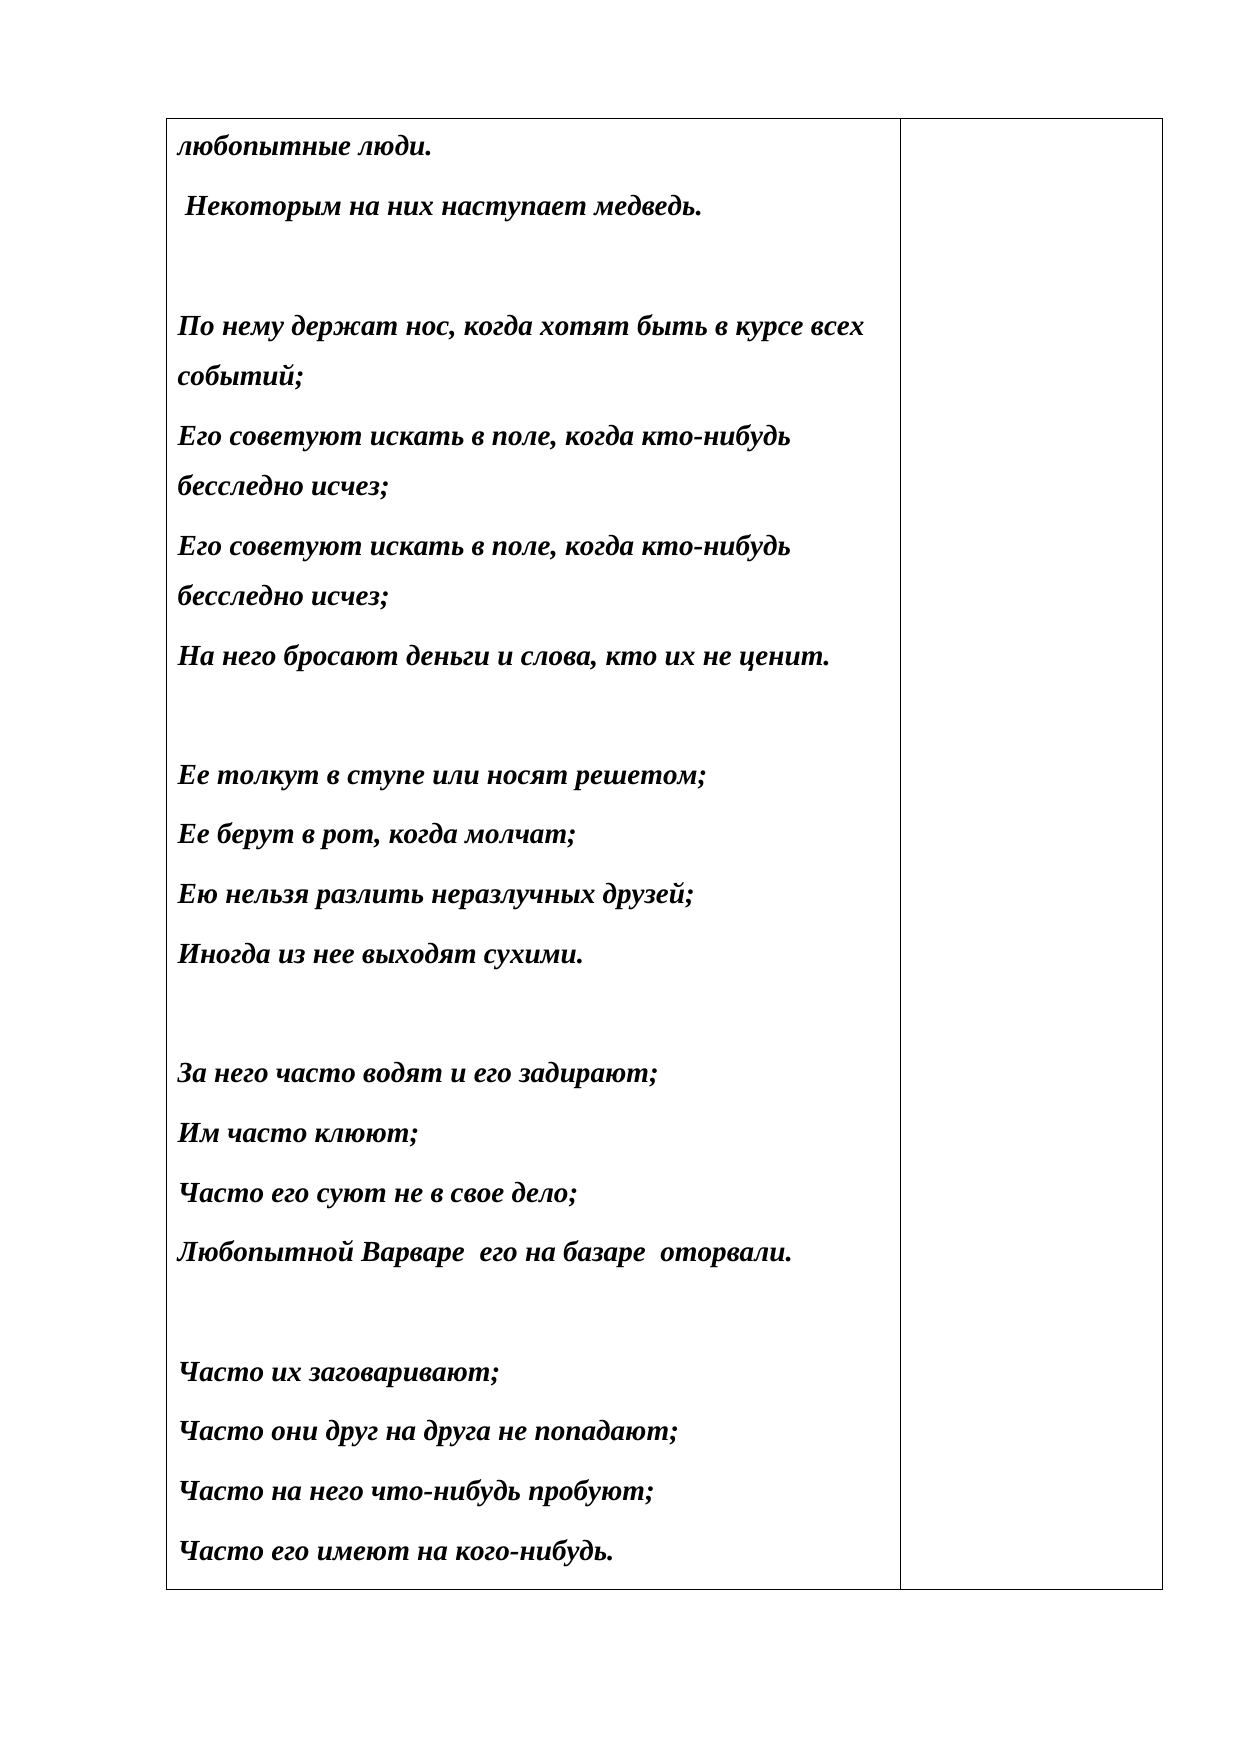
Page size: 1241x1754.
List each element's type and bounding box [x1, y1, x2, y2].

table_cell [167, 119, 900, 1589]
table_cell [901, 119, 1162, 1589]
